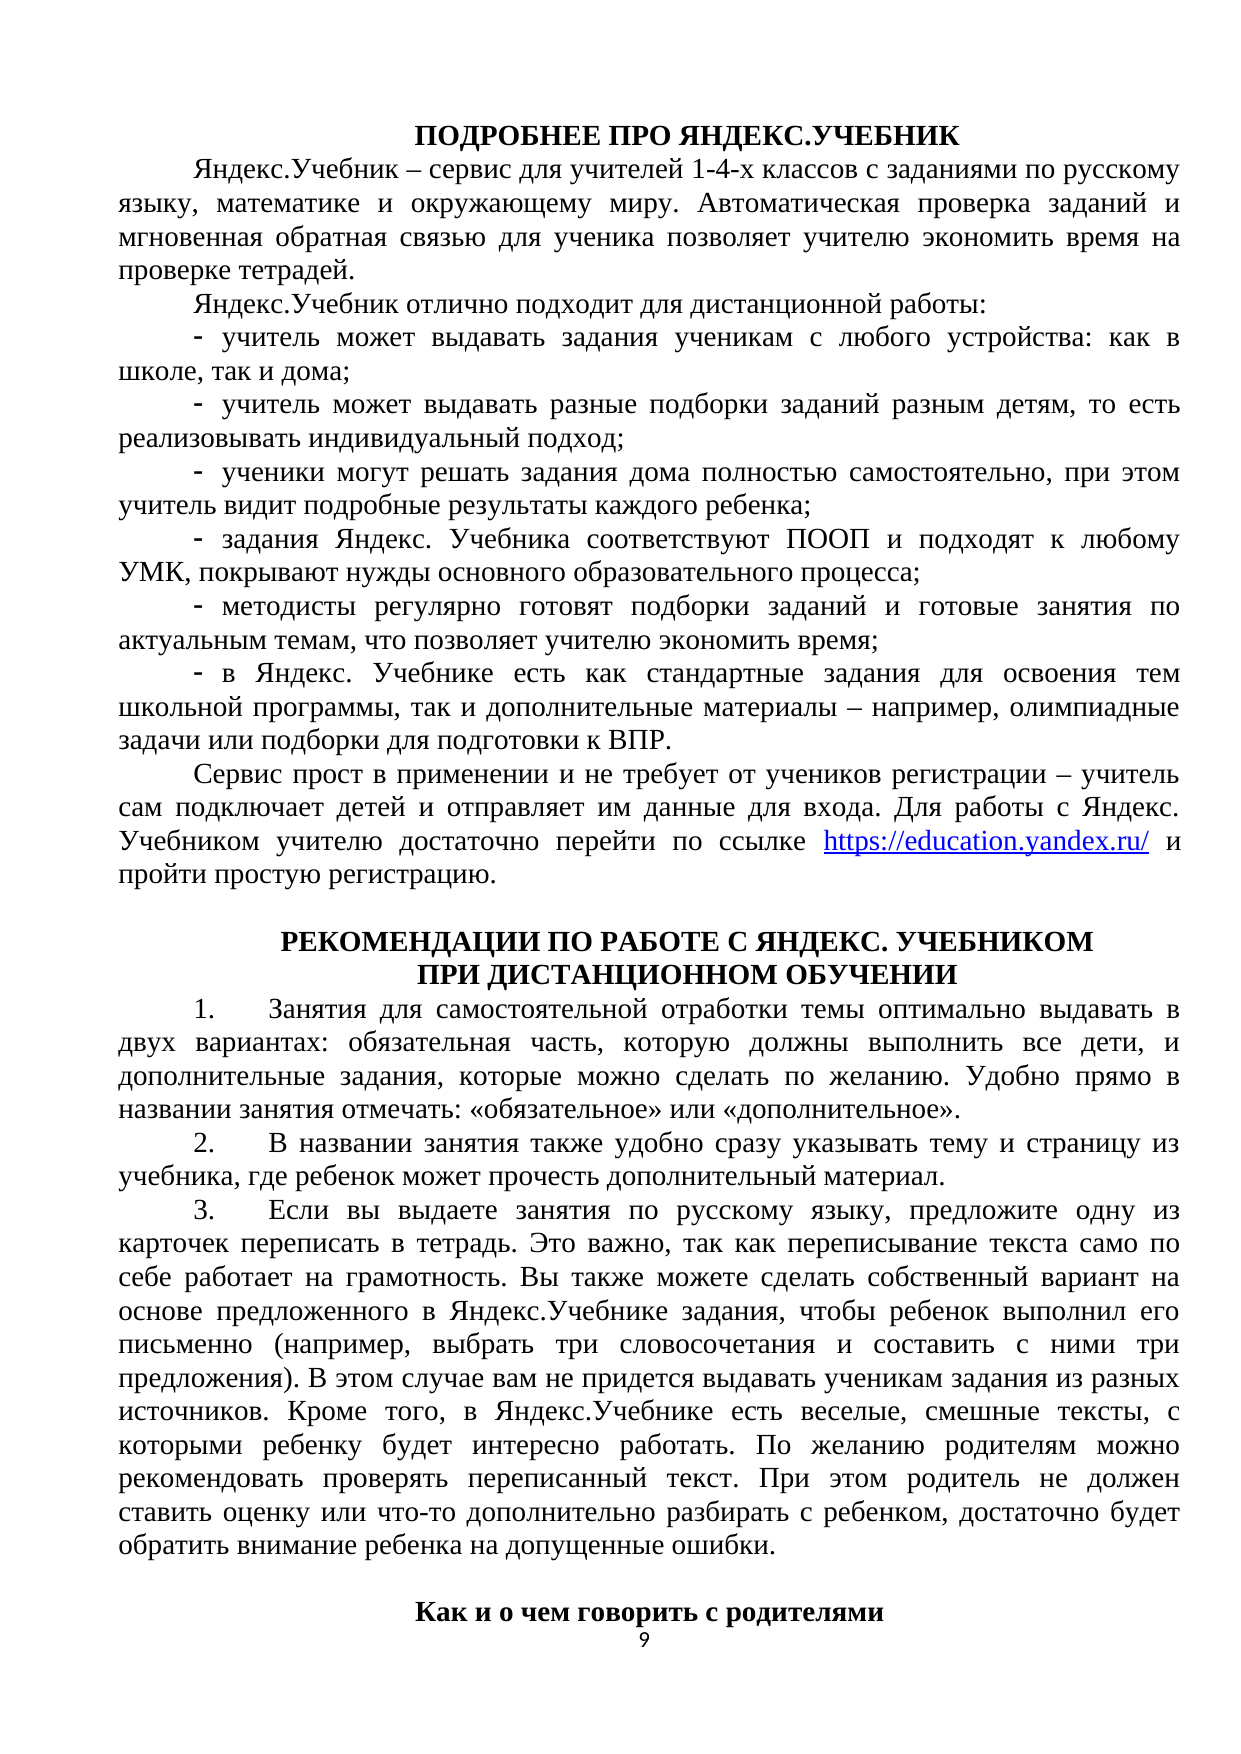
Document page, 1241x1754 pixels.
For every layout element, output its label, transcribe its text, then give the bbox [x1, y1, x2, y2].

text 2. В названии занятия также удобно сразу указывать тему и страницу из учебника, где ребенок может прочесть дополнительный материал. [118, 1125, 1181, 1192]
list ученики могут решать задания дома полностью самостоятельно, при этом учитель видит подробные результаты каждого ребенка; [118, 454, 1181, 521]
list в Яндекс. Учебнике есть как стандартные задания для освоения тем школьной программы, так и дополнительные материалы – например, олимпиадные задачи или подборки для подготовки к ВПР. [118, 655, 1181, 756]
list методисты регулярно готовят подборки заданий и готовые занятия по актуальным темам, что позволяет учителю экономить время; [118, 588, 1181, 655]
text Как и о чем говорить с родителями [118, 1594, 1181, 1628]
text Яндекс.Учебник – сервис для учителей 1-4-х классов с заданиями по русскому языку, математике и окружающему миру. Автоматическая проверка заданий и мгновенная обратная связью для ученика позволяет учителю экономить время на проверке тетрадей. [118, 152, 1181, 286]
text ПРИ ДИСТАНЦИОННОМ ОБУЧЕНИИ [118, 957, 1181, 991]
text 3. Если вы выдаете занятия по русскому языку, предложите одну из карточек переписать в тетрадь. Это важно, так как переписывание текста само по себе работает на грамотность. Вы также можете сделать собственный вариант на основе предложенного в Яндекс.Учебнике задания, чтобы ребенок выполнил его письменно (например, выбрать три словосочетания и составить с ними три предложения). В этом случае вам не придется выдавать ученикам задания из разных источников. Кроме того, в Яндекс.Учебнике есть веселые, смешные тексты, с которыми ребенку будет интересно работать. По желанию родителям можно рекомендовать проверять переписанный текст. При этом родитель не должен ставить оценку или что-то дополнительно разбирать с ребенком, достаточно будет обратить внимание ребенка на допущенные ошибки. [118, 1192, 1181, 1561]
list учитель может выдавать задания ученикам с любого устройства: как в школе, так и дома; [118, 319, 1181, 387]
text РЕКОМЕНДАЦИИ ПО РАБОТЕ С ЯНДЕКС. УЧЕБНИКОМ [118, 924, 1181, 957]
text ПОДРОБНЕЕ ПРО ЯНДЕКС.УЧЕБНИК [118, 118, 1181, 152]
text Яндекс.Учебник отлично подходит для дистанционной работы: [118, 286, 1181, 319]
list учитель может выдавать разные подборки заданий разным детям, то есть реализовывать индивидуальный подход; [118, 387, 1181, 454]
list задания Яндекс. Учебника соответствуют ПООП и подходят к любому УМК, покрывают нужды основного образовательного процесса; [118, 521, 1181, 588]
text 1. Занятия для самостоятельной отработки темы оптимально выдавать в двух вариантах: обязательная часть, которую должны выполнить все дети, и дополнительные задания, которые можно сделать по желанию. Удобно прямо в названии занятия отмечать: «обязательное» или «дополнительное». [118, 991, 1181, 1125]
text Сервис прост в применении и не требует от учеников регистрации – учитель сам подключает детей и отправляет им данные для входа. Для работы с Яндекс. Учебником учителю достаточно перейти по ссылке https://education.yandex.ru/ и пройти простую регистрацию. [118, 756, 1181, 890]
